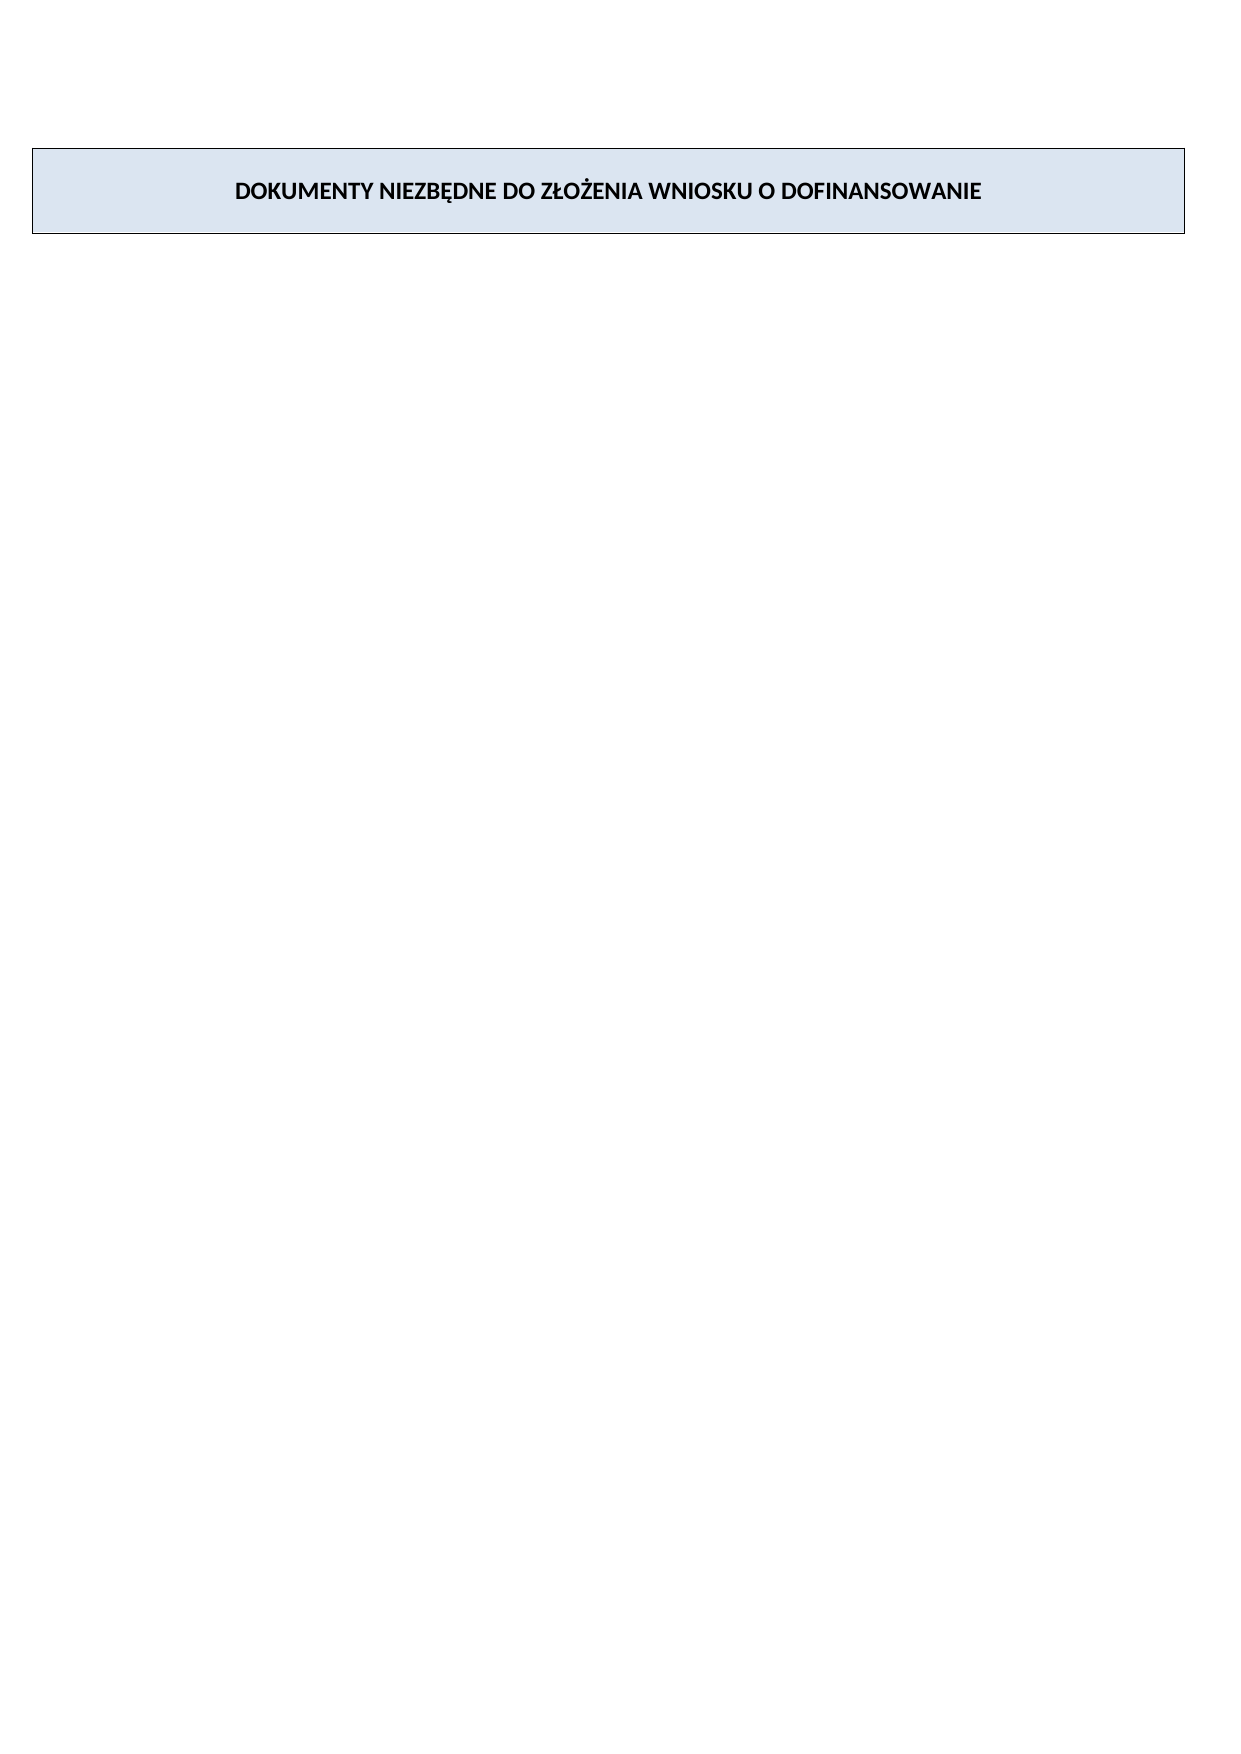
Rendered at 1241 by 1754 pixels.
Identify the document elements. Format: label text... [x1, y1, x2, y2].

table_header DOKUMENTY NIEZBĘDNE DO ZŁOŻENIA WNIOSKU O DOFINANSOWANIE [33, 149, 1184, 232]
